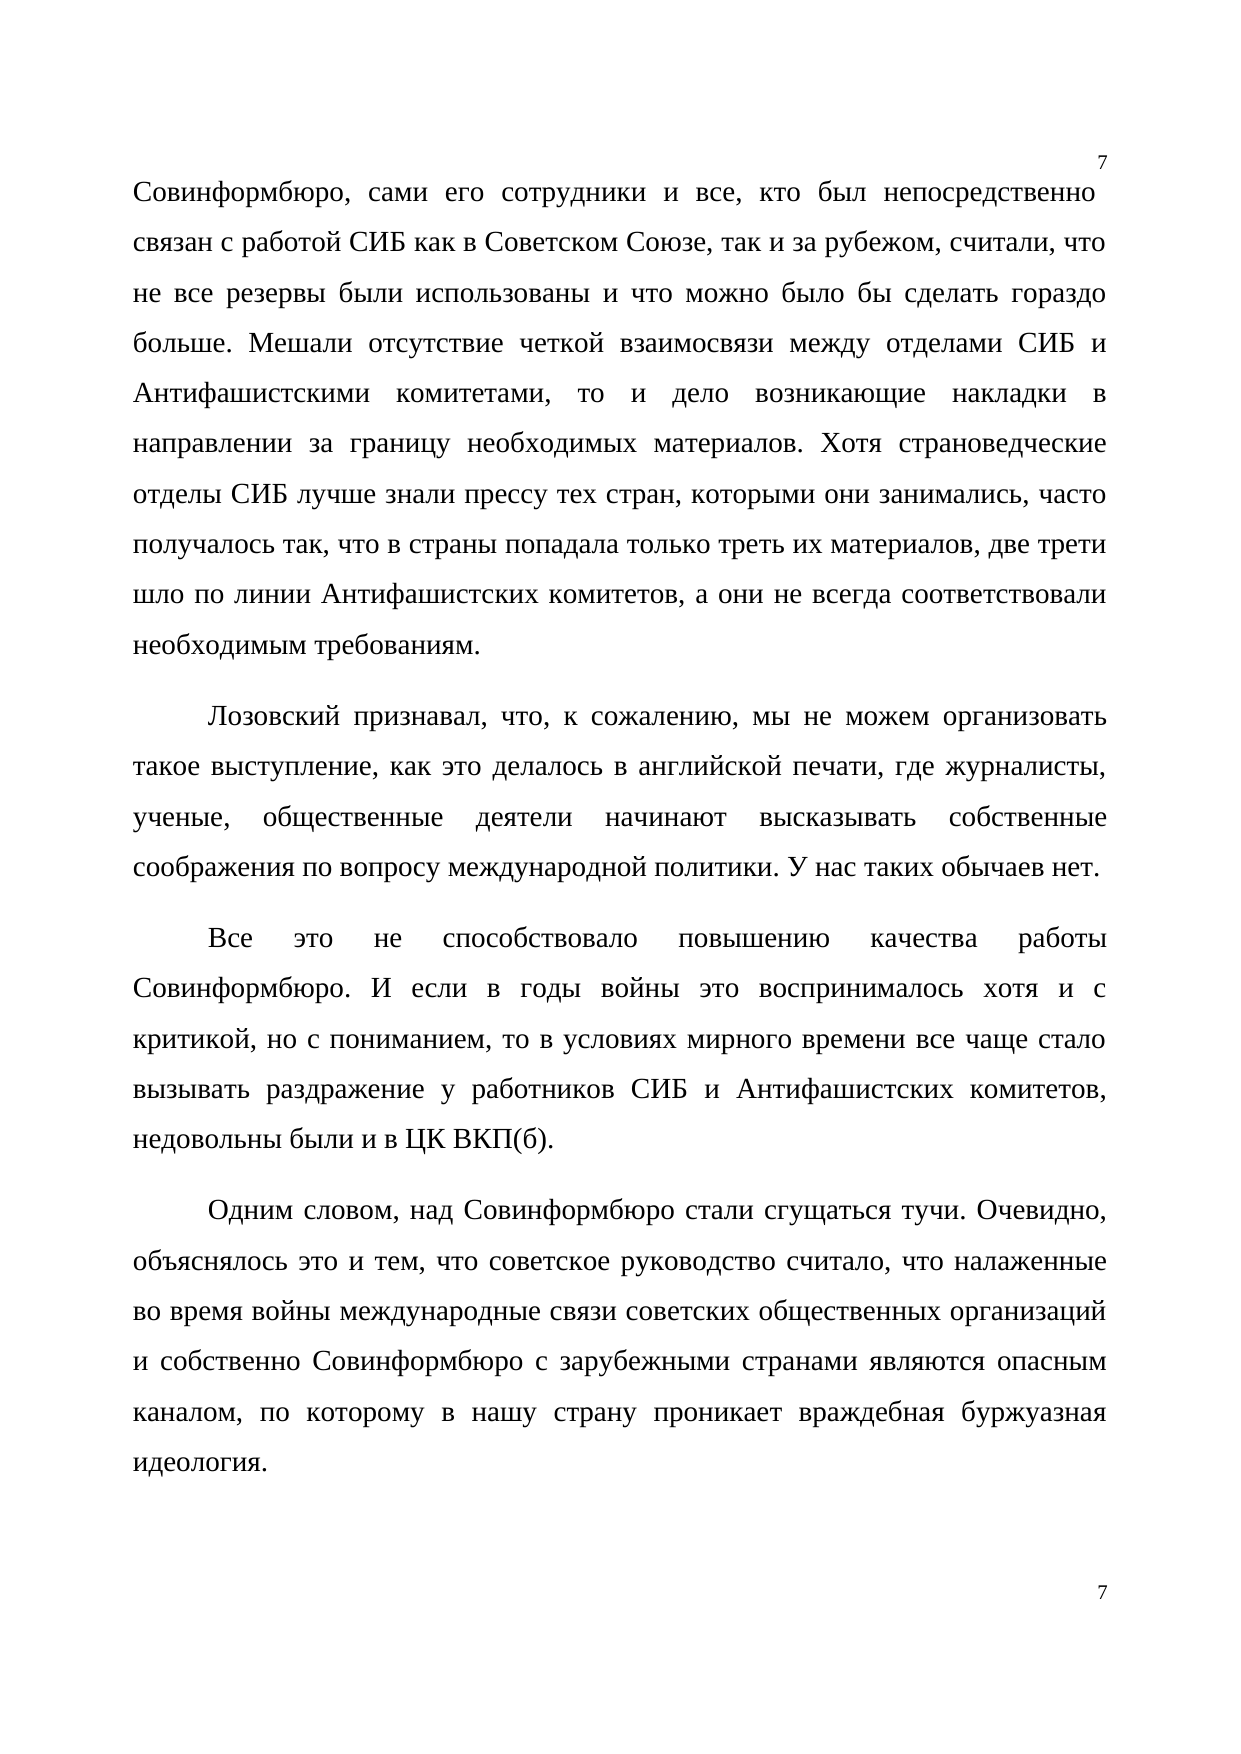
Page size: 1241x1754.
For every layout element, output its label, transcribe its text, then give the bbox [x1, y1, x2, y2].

text Одним словом, над Совинформбюро стали сгущаться тучи. Очевидно, объяснялось это и тем, что советское руководство считало, что налаженные во время войны международные связи советских общественных организаций и собственно Совинформбюро с зарубежными странами являются опасным каналом, по которому в нашу страну проникает враждебная буржуазная идеология. [133, 1192, 1108, 1478]
text Лозовский признавал, что, к сожалению, мы не можем организовать такое выступление, как это делалось в английской печати, где журналисты, ученые, общественные деятели начинают высказывать собственные соображения по вопросу международной политики. У нас таких обычаев нет. [133, 698, 1108, 882]
text Все это не способствовало повышению качества работы Совинформбюро. И если в годы войны это воспринималось хотя и с критикой, но с пониманием, то в условиях мирного времени все чаще стало вызывать раздражение у работников СИБ и Антифашистских комитетов, недовольны были и в ЦК ВКП(б). [133, 920, 1108, 1155]
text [133, 174, 1108, 660]
